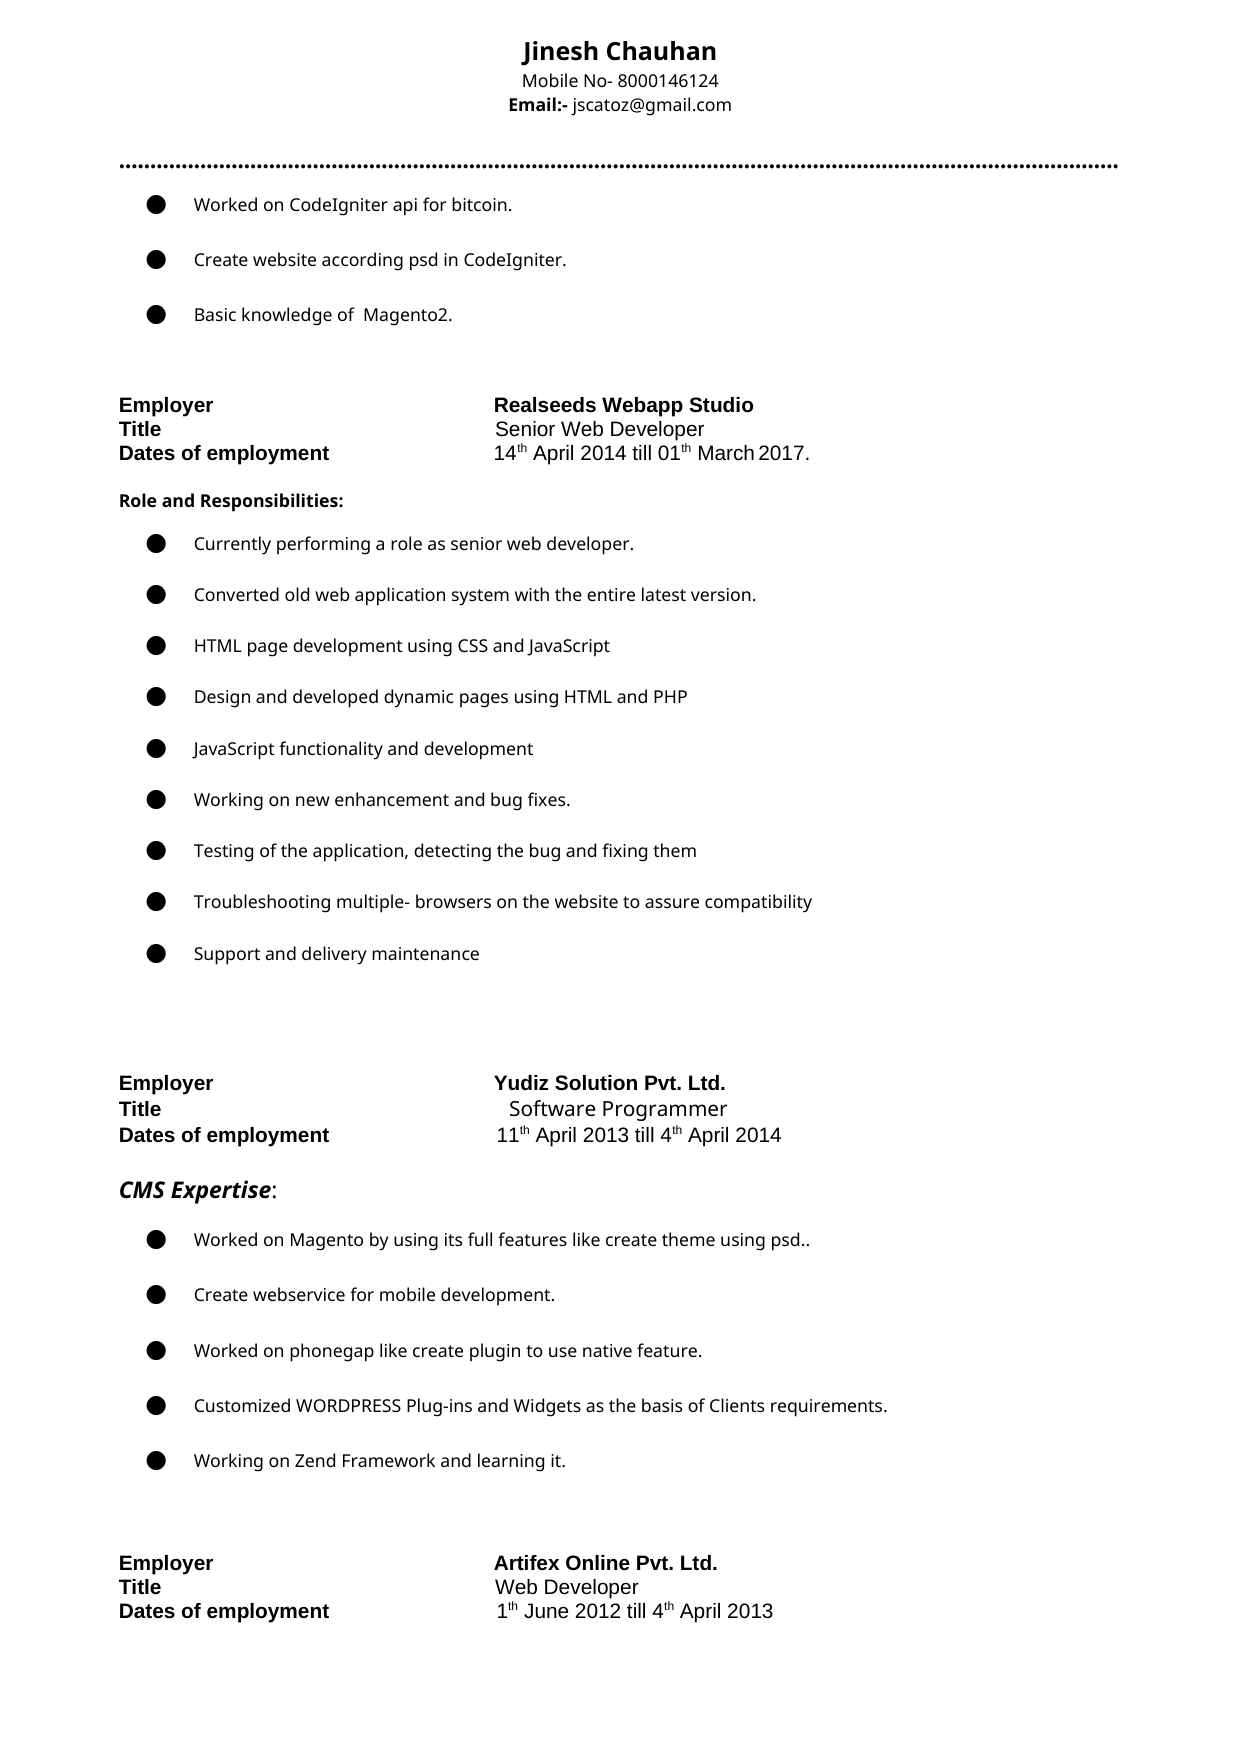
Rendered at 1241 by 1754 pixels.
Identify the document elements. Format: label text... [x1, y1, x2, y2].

list Worked on Magento by using its full features like create theme using psd.. [156, 1209, 1122, 1261]
text Dates of employment 14th April 2014 till 01th March 2017. [118, 441, 1122, 464]
list Basic knowledge of Magento2. [156, 285, 1122, 336]
list Create website according psd in CodeIgniter. [156, 229, 1122, 281]
text Title Senior Web Developer [118, 417, 1122, 441]
list Worked on phonegap like create plugin to use native feature. [156, 1320, 1122, 1371]
text Employer Realseeds Webapp Studio [118, 393, 1122, 417]
text Title Web Developer [118, 1575, 1122, 1599]
list Currently performing a role as senior web developer. [156, 513, 1122, 564]
list Customized WORDPRESS Plug-ins and Widgets as the basis of Clients requirements. [156, 1376, 1122, 1427]
list JavaScript functionality and development [156, 718, 1122, 769]
text CMS Expertise: [118, 1174, 1122, 1205]
text Employer Yudiz Solution Pvt. Ltd. [118, 1071, 1122, 1094]
text Dates of employment 11th April 2013 till 4th April 2014 [118, 1123, 1122, 1147]
list Converted old web application system with the entire latest version. [156, 564, 1122, 615]
list Working on Zend Framework and learning it. [156, 1431, 1122, 1482]
text Dates of employment 1th June 2012 till 4th April 2013 [118, 1599, 1122, 1623]
list Worked on CodeIgniter api for bitcoin. [156, 174, 1122, 225]
list Support and delivery maintenance [156, 923, 1122, 974]
list Testing of the application, detecting the bug and fixing them [156, 820, 1122, 872]
list Design and developed dynamic pages using HTML and PHP [156, 667, 1122, 718]
list Working on new enhancement and bug fixes. [156, 769, 1122, 820]
text Role and Responsibilities: [118, 489, 1122, 513]
text Title Software Programmer [118, 1094, 1122, 1123]
list HTML page development using CSS and JavaScript [156, 615, 1122, 667]
list Create webservice for mobile development. [156, 1265, 1122, 1316]
list Troubleshooting multiple- browsers on the website to assure compatibility [156, 872, 1122, 923]
text Employer Artifex Online Pvt. Ltd. [118, 1551, 1122, 1575]
